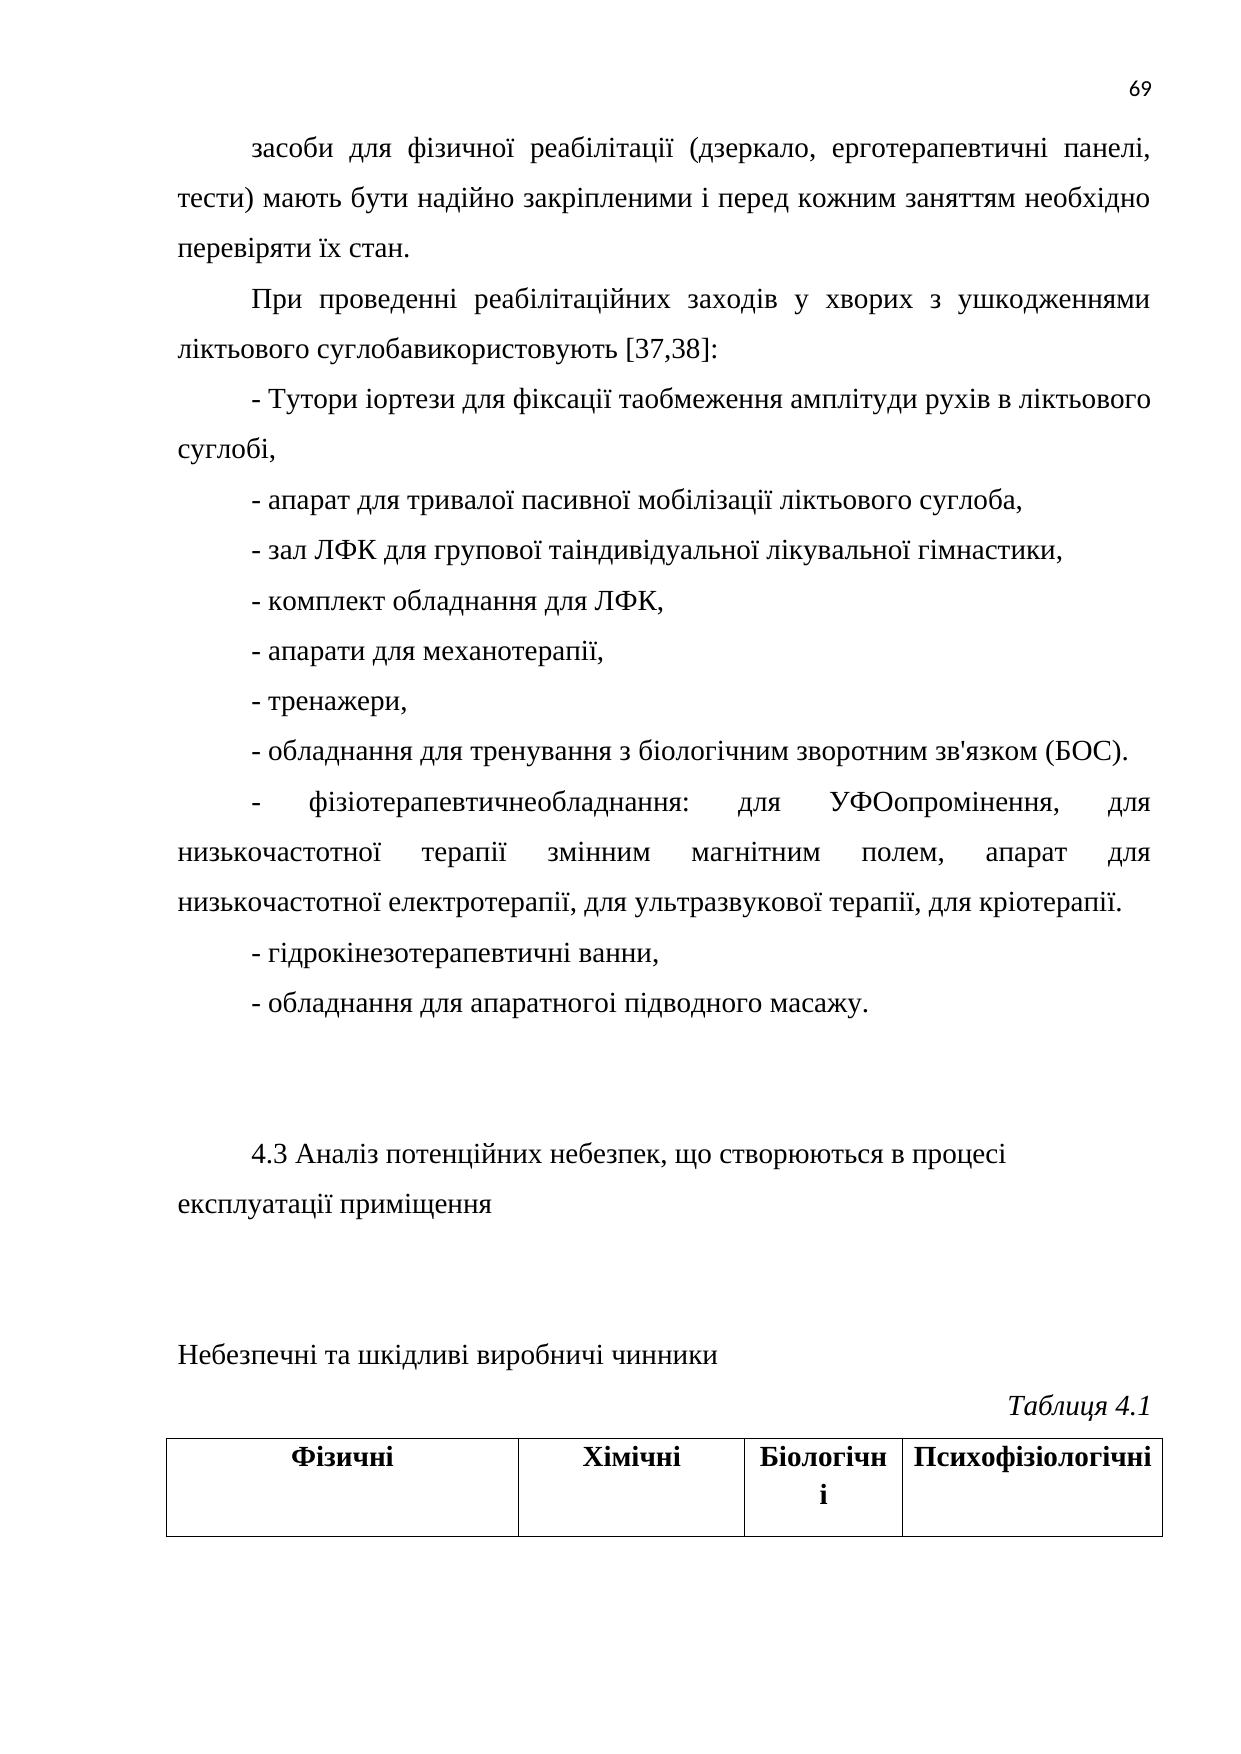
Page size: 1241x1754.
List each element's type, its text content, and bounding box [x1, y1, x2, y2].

text - комплект обладнання для ЛФК, [177, 583, 1152, 616]
text - апарати для механотерапії, [177, 633, 1152, 666]
text Таблиця 4.1 [177, 1388, 1152, 1421]
text - Тутори іортези для фіксації таобмеження амплітуди рухів в ліктьового суглобі, [177, 381, 1152, 465]
subtitle експлуатації приміщення [177, 1186, 1152, 1220]
table_header Хімічні [519, 1439, 744, 1536]
text - апарат для тривалої пасивної мобілізації ліктьового суглоба, [177, 482, 1152, 516]
table_header Біологічні [745, 1439, 902, 1536]
text - гідрокінезотерапевтичні ванни, [177, 935, 1152, 968]
text - зал ЛФК для групової таіндивідуальної лікувальної гімнастики, [177, 532, 1152, 566]
text При проведенні реабілітаційних заходів у хворих з ушкодженнями ліктьового суглобавикористовують [37,38]: [177, 281, 1152, 364]
text засоби для фізичної реабілітації (дзеркало, ерготерапевтичні панелі, тести) мають бути надійно закріпленими і перед кожним заняттям необхідно перевіряти їх стан. [177, 130, 1152, 264]
text - обладнання для апаратногоі підводного масажу. [177, 985, 1152, 1019]
text - обладнання для тренування з біологічним зворотним зв'язком (БОС). [177, 733, 1152, 767]
text - тренажери, [177, 683, 1152, 717]
text Небезпечні та шкідливі виробничі чинники [177, 1337, 1152, 1371]
text - фізіотерапевтичнеобладнання: для УФОопромінення, для низькочастотної терапії змінним магнітним полем, апарат для низькочастотної електротерапії, для ультразвукової терапії, для кріотерапії. [177, 784, 1152, 918]
subtitle 4.3 Аналіз потенційних небезпек, що створюються в процесі [177, 1136, 1152, 1169]
table_header Психофізіологічні [903, 1439, 1162, 1536]
table_header Фізичні [167, 1439, 518, 1536]
